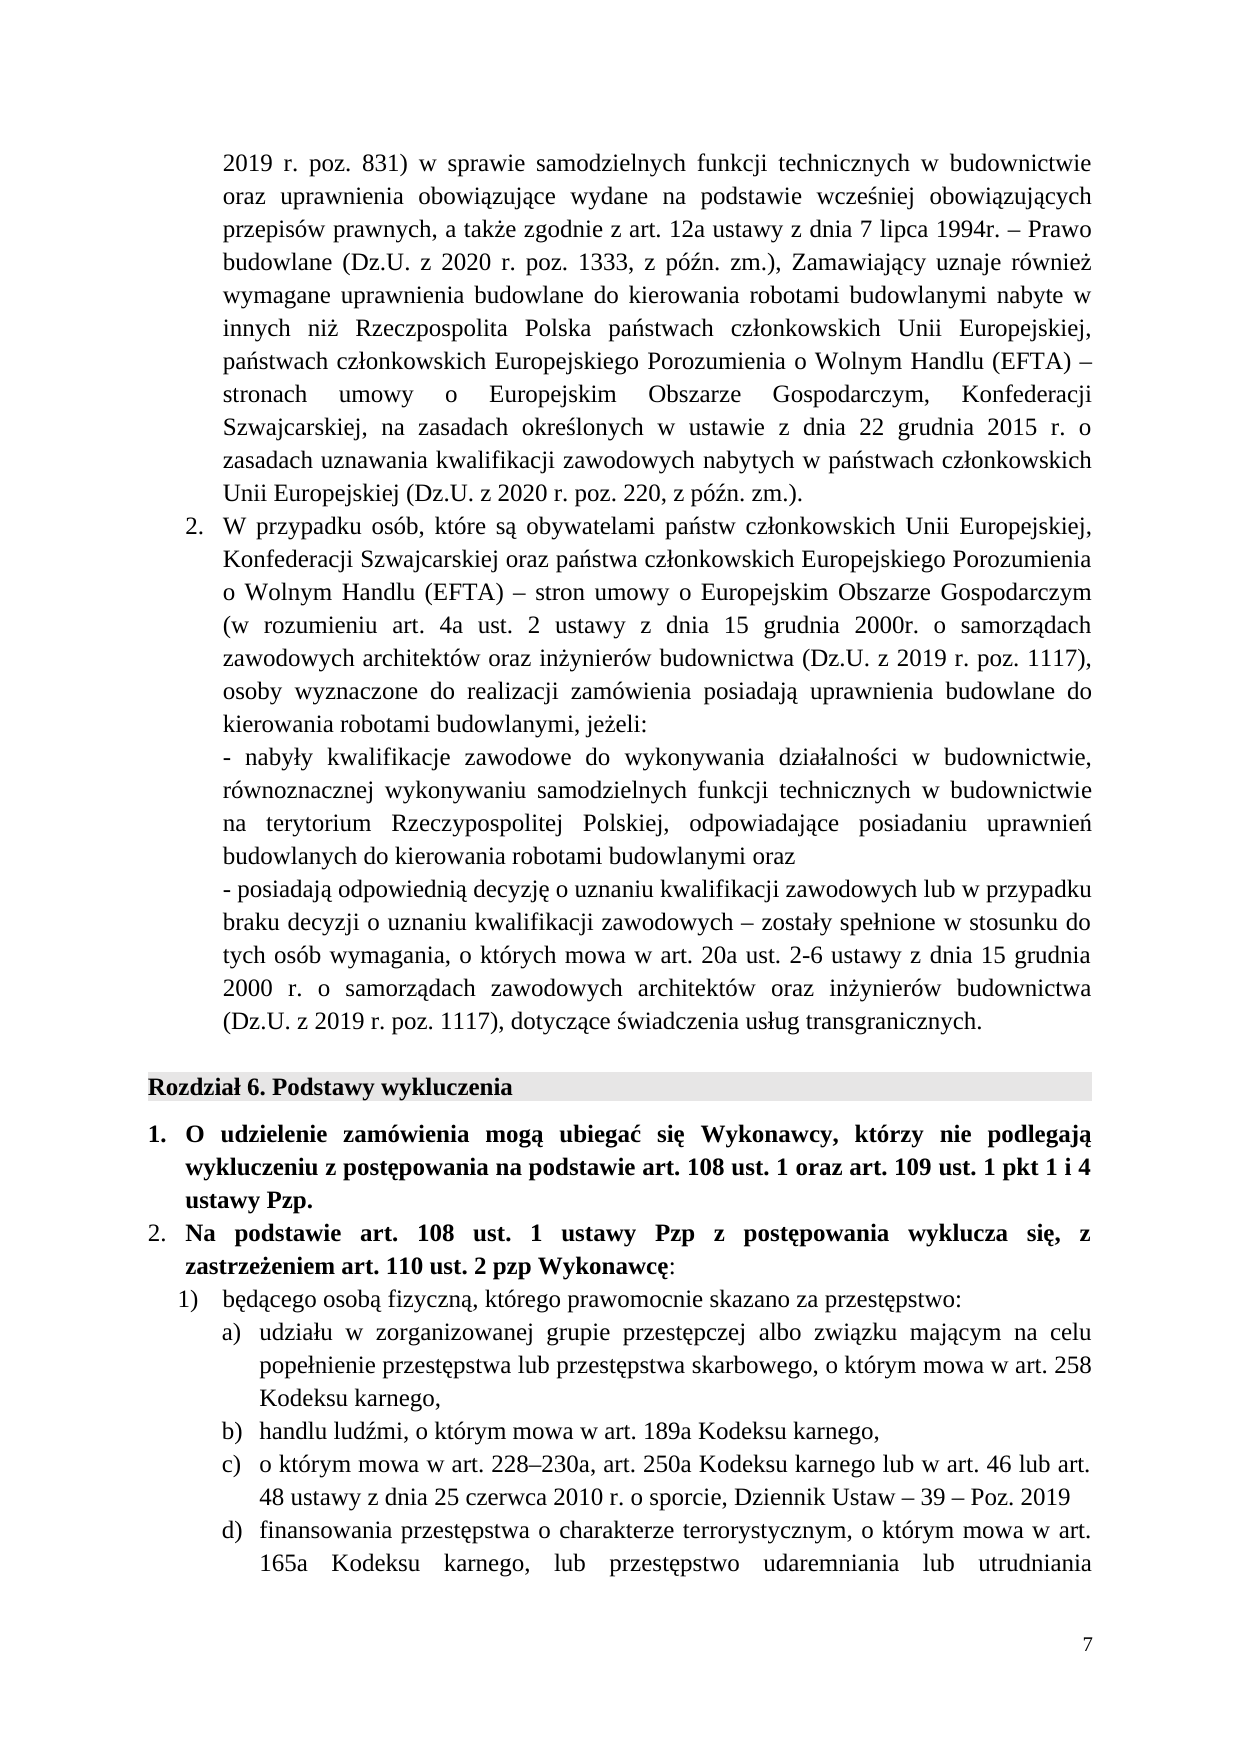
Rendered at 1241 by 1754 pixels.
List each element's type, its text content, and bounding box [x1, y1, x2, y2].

list W przypadku osób, które są obywatelami państw członkowskich Unii Europejskiej, Konfederacji Szwajcarskiej oraz państwa członkowskich Europejskiego Porozumienia o Wolnym Handlu (EFTA) – stron umowy o Europejskim Obszarze Gospodarczym (w rozumieniu art. 4a ust. 2 ustawy z dnia 15 grudnia 2000r. o samorządach zawodowych architektów oraz inżynierów budownictwa (Dz.U. z 2019 r. poz. 1117), osoby wyznaczone do realizacji zamówienia posiadają uprawnienia budowlane do kierowania robotami budowlanymi, jeżeli: [185, 511, 1092, 738]
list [185, 148, 1092, 507]
list handlu ludźmi, o którym mowa w art. 189a Kodeksu karnego, [222, 1416, 1092, 1445]
list będącego osobą fizyczną, którego prawomocnie skazano za przestępstwo: [177, 1284, 1092, 1313]
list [222, 1515, 1092, 1577]
list Na podstawie art. 108 ust. 1 ustawy Pzp z postępowania wyklucza się, z zastrzeżeniem art. 110 ust. 2 pzp Wykonawcę: [148, 1218, 1092, 1280]
subtitle Rozdział 6. Podstawy wykluczenia [148, 1072, 1092, 1101]
list o którym mowa w art. 228–230a, art. 250a Kodeksu karnego lub w art. 46 lub art. 48 ustawy z dnia 25 czerwca 2010 r. o sporcie, Dziennik Ustaw – 39 – Poz. 2019 [222, 1449, 1092, 1511]
list - nabyły kwalifikacje zawodowe do wykonywania działalności w budownictwie, równoznacznej wykonywaniu samodzielnych funkcji technicznych w budownictwie na terytorium Rzeczypospolitej Polskiej, odpowiadające posiadaniu uprawnień budowlanych do kierowania robotami budowlanymi oraz [223, 742, 1092, 870]
list - posiadają odpowiednią decyzję o uznaniu kwalifikacji zawodowych lub w przypadku braku decyzji o uznaniu kwalifikacji zawodowych – zostały spełnione w stosunku do tych osób wymagania, o których mowa w art. 20a ust. 2-6 ustawy z dnia 15 grudnia 2000 r. o samorządach zawodowych architektów oraz inżynierów budownictwa (Dz.U. z 2019 r. poz. 1117), dotyczące świadczenia usług transgranicznych. [223, 874, 1092, 1035]
list udziału w zorganizowanej grupie przestępczej albo związku mającym na celu popełnienie przestępstwa lub przestępstwa skarbowego, o którym mowa w art. 258 Kodeksu karnego, [222, 1317, 1092, 1412]
list O udzielenie zamówienia mogą ubiegać się Wykonawcy, którzy nie podlegają wykluczeniu z postępowania na podstawie art. 108 ust. 1 oraz art. 109 ust. 1 pkt 1 i 4 ustawy Pzp. [148, 1119, 1092, 1214]
